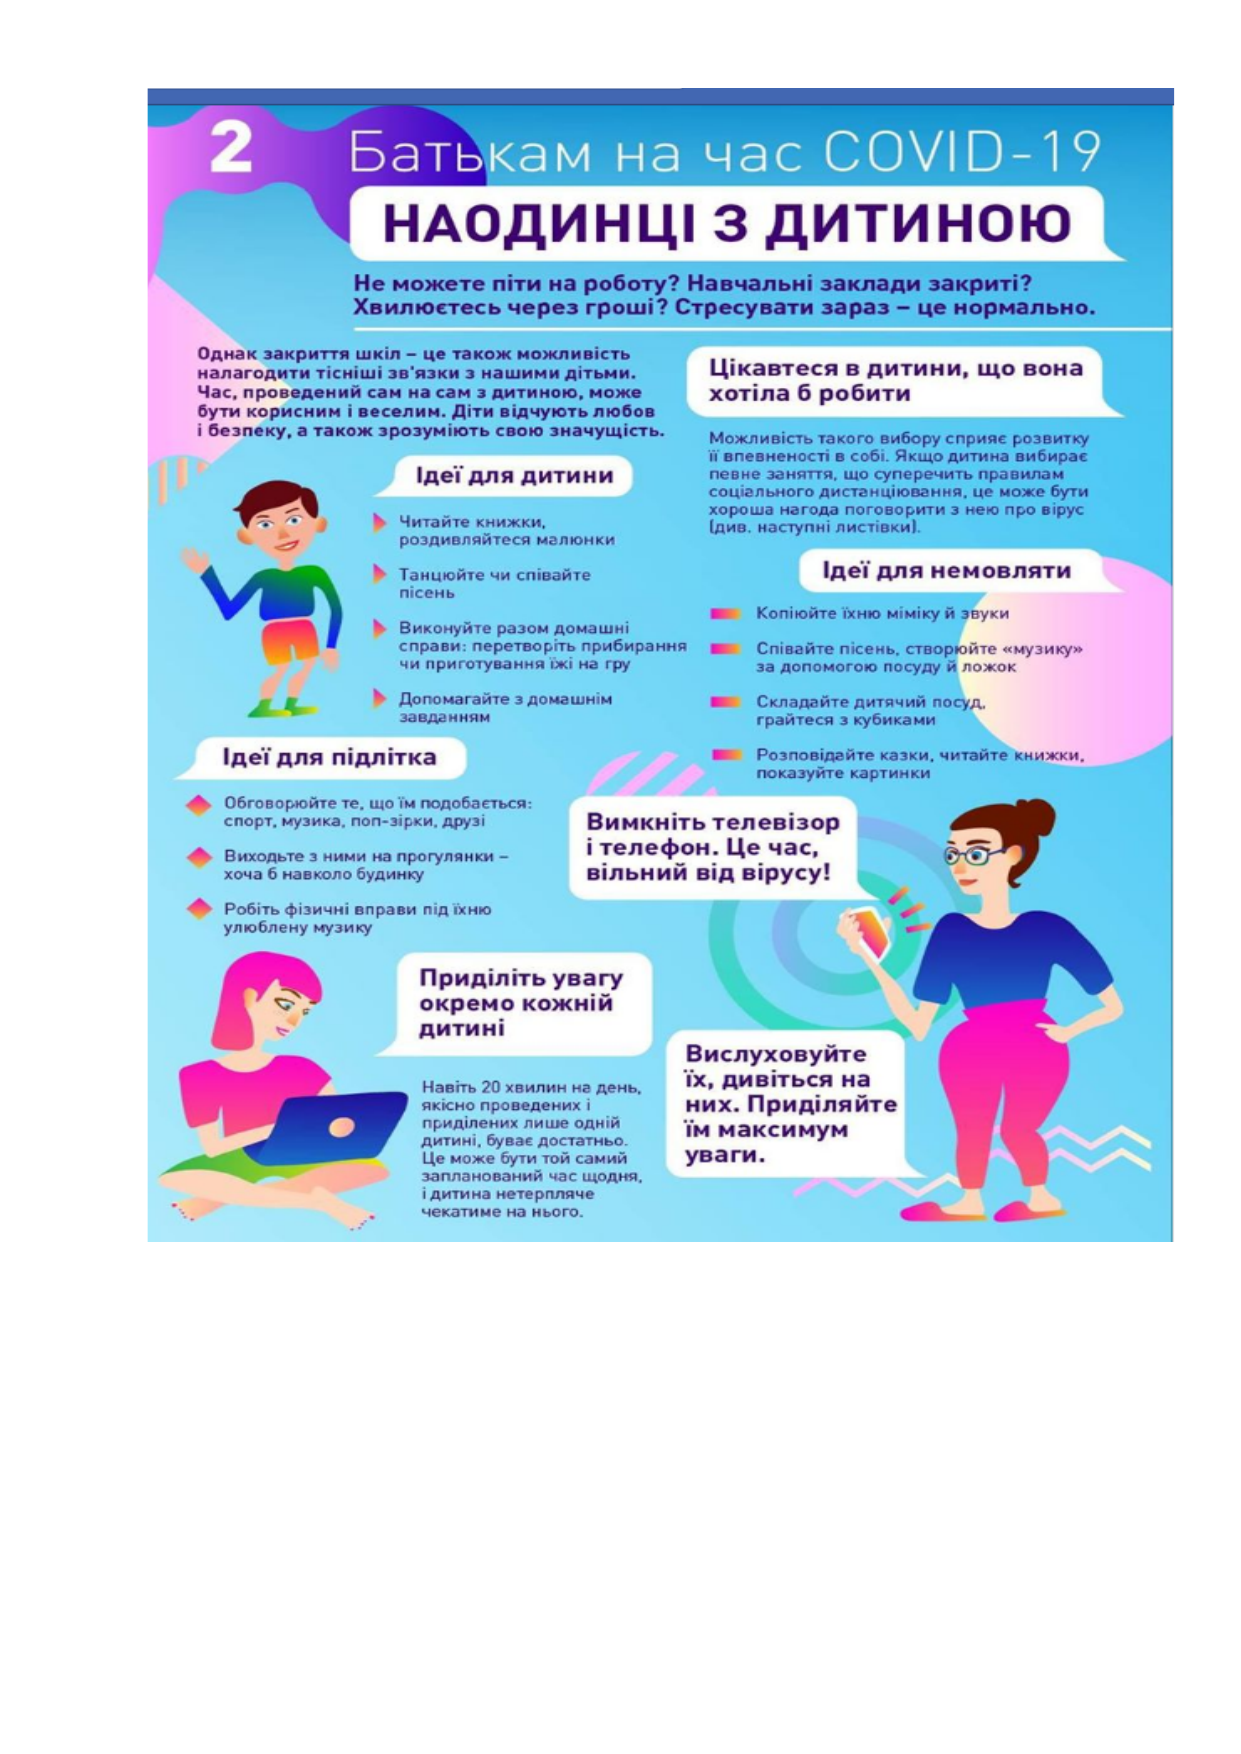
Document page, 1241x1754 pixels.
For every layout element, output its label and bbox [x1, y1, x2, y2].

picture [147, 88, 1175, 1242]
